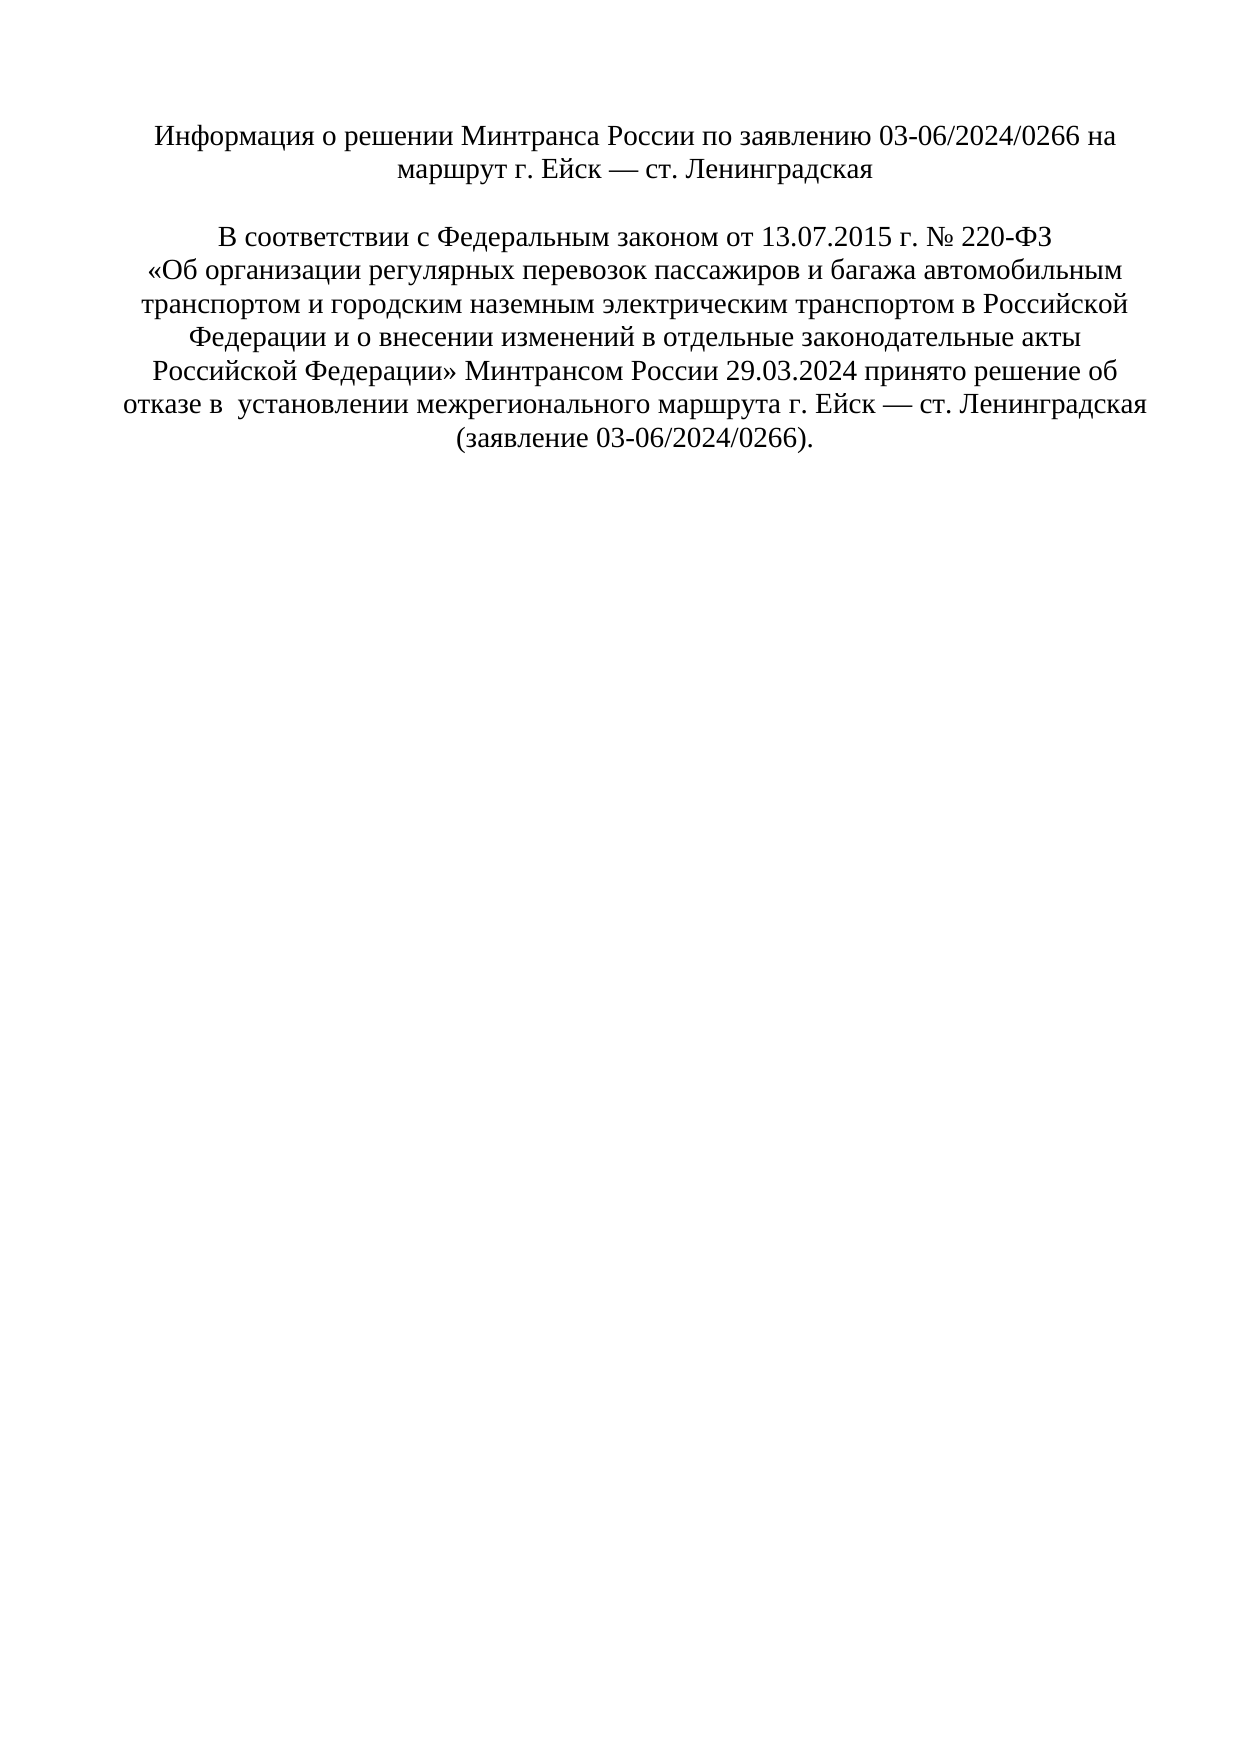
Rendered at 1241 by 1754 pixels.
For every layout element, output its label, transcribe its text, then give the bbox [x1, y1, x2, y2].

text В соответствии с Федеральным законом от 13.07.2015 г. № 220-ФЗ «Об организации регулярных перевозок пассажиров и багажа автомобильным транспортом и городским наземным электрическим транспортом в Российской Федерации и о внесении изменений в отдельные законодательные акты Российской Федерации» Минтрансом России 29.03.2024 принято решение об отказе в установлении межрегионального маршрута г. Ейск — ст. Ленинградская (заявление 03-06/2024/0266). [118, 219, 1152, 453]
text Информация о решении Минтранса России по заявлению 03-06/2024/0266 на маршрут г. Ейск — ст. Ленинградская [118, 118, 1152, 185]
